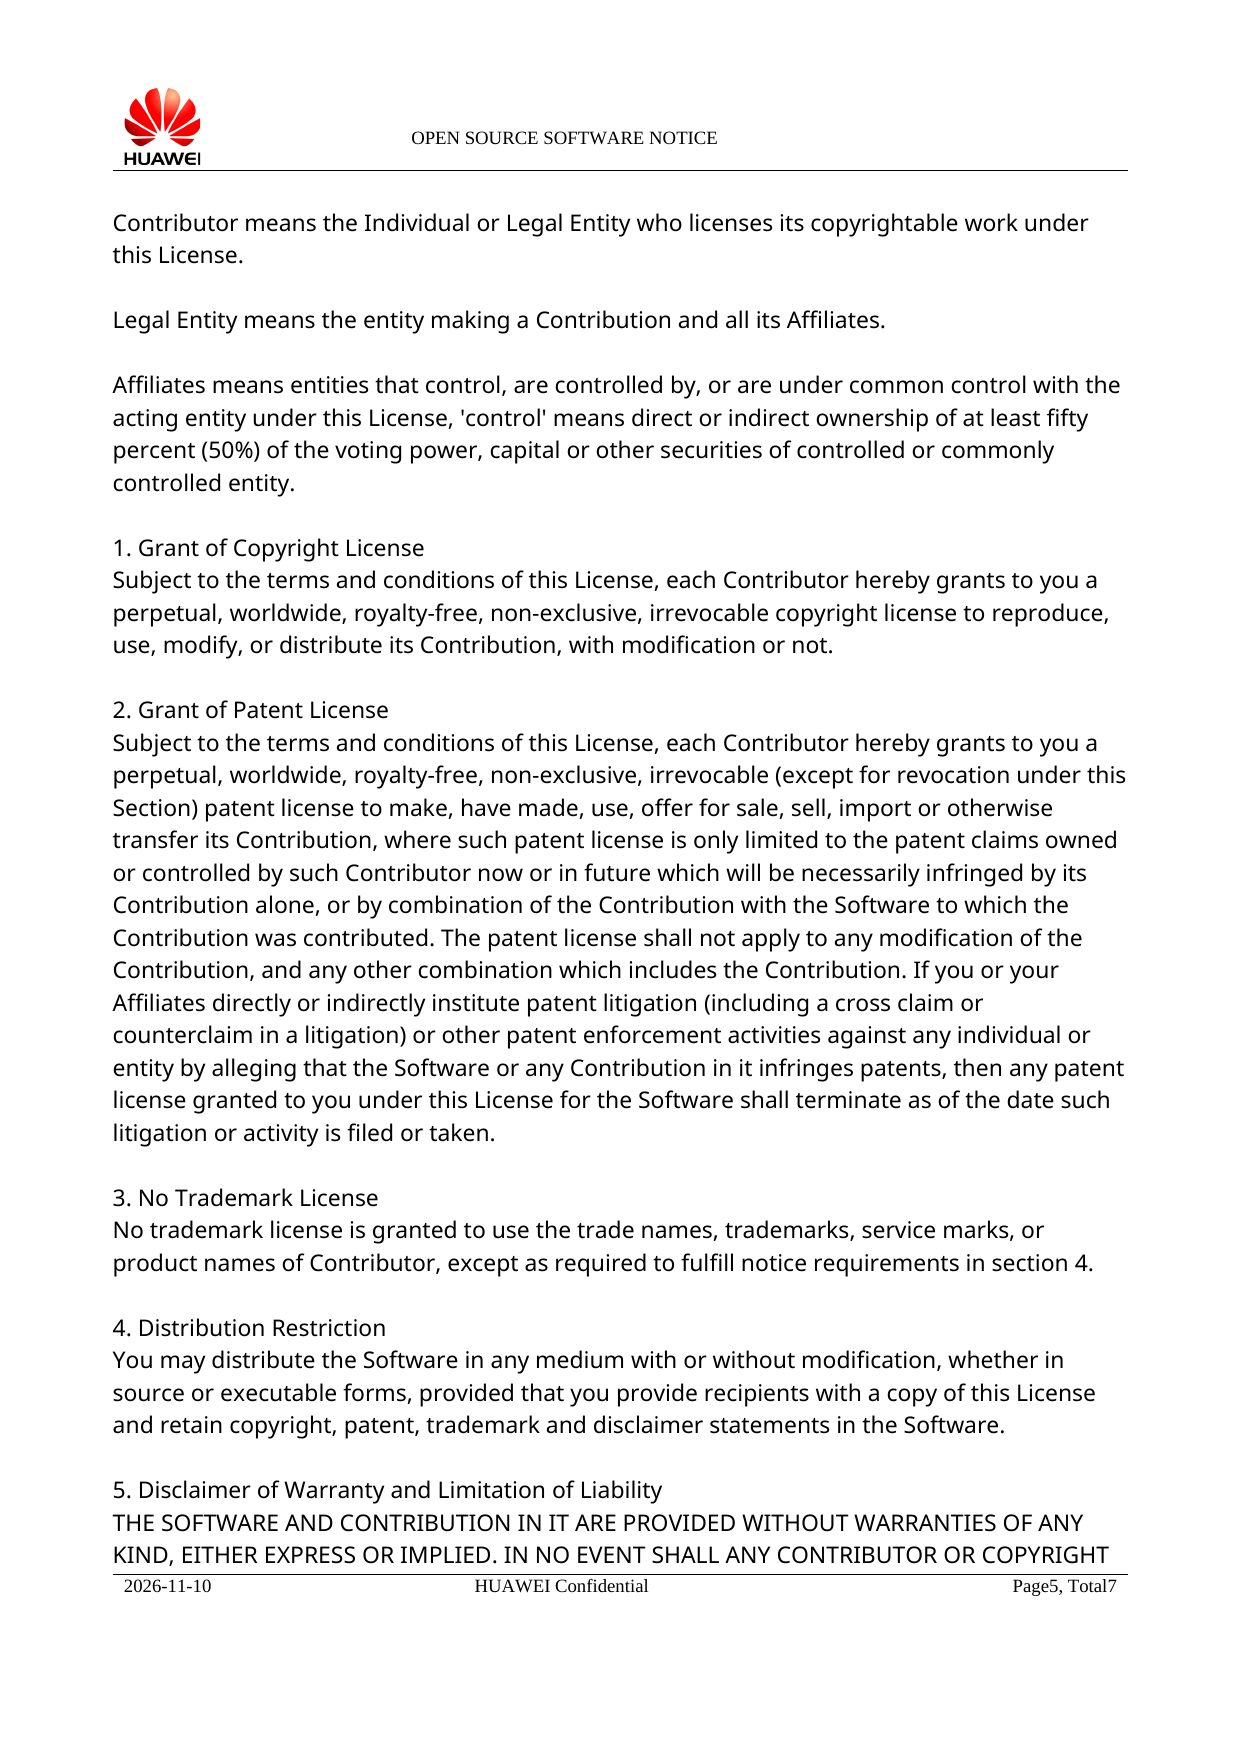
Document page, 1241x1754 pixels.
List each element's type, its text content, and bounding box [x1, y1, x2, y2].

text Affiliates means entities that control, are controlled by, or are under common control with the acting entity under this License, 'control' means direct or indirect ownership of at least fifty percent (50%) of the voting power, capital or other securities of controlled or commonly controlled entity. [112, 369, 1128, 499]
picture [124, 88, 201, 165]
text 2. Grant of Patent License [112, 694, 1128, 726]
text Subject to the terms and conditions of this License, each Contributor hereby grants to you a perpetual, worldwide, royalty-free, non-exclusive, irrevocable copyright license to reproduce, use, modify, or distribute its Contribution, with modification or not. [112, 564, 1128, 661]
text You may distribute the Software in any medium with or without modification, whether in source or executable forms, provided that you provide recipients with a copy of this License and retain copyright, patent, trademark and disclaimer statements in the Software. [112, 1344, 1128, 1441]
text Legal Entity means the entity making a Contribution and all its Affiliates. [112, 304, 1128, 336]
text 5. Disclaimer of Warranty and Limitation of Liability [112, 1474, 1128, 1506]
text Contributor means the Individual or Legal Entity who licenses its copyrightable work under this License. [112, 206, 1128, 271]
text 4. Distribution Restriction [112, 1311, 1128, 1344]
text Subject to the terms and conditions of this License, each Contributor hereby grants to you a perpetual, worldwide, royalty-free, non-exclusive, irrevocable (except for revocation under this Section) patent license to make, have made, use, offer for sale, sell, import or otherwise transfer its Contribution, where such patent license is only limited to the patent claims owned or controlled by such Contributor now or in future which will be necessarily infringed by its Contribution alone, or by combination of the Contribution with the Software to which the Contribution was contributed. The patent license shall not apply to any modification of the Contribution, and any other combination which includes the Contribution. If you or your Affiliates directly or indirectly institute patent litigation (including a cross claim or counterclaim in a litigation) or other patent enforcement activities against any individual or entity by alleging that the Software or any Contribution in it infringes patents, then any patent license granted to you under this License for the Software shall terminate as of the date such litigation or activity is filed or taken. [112, 726, 1128, 1149]
text 1. Grant of Copyright License [112, 531, 1128, 564]
text 3. No Trademark License [112, 1181, 1128, 1214]
text No trademark license is granted to use the trade names, trademarks, service marks, or product names of Contributor, except as required to fulfill notice requirements in section 4. [112, 1214, 1128, 1279]
